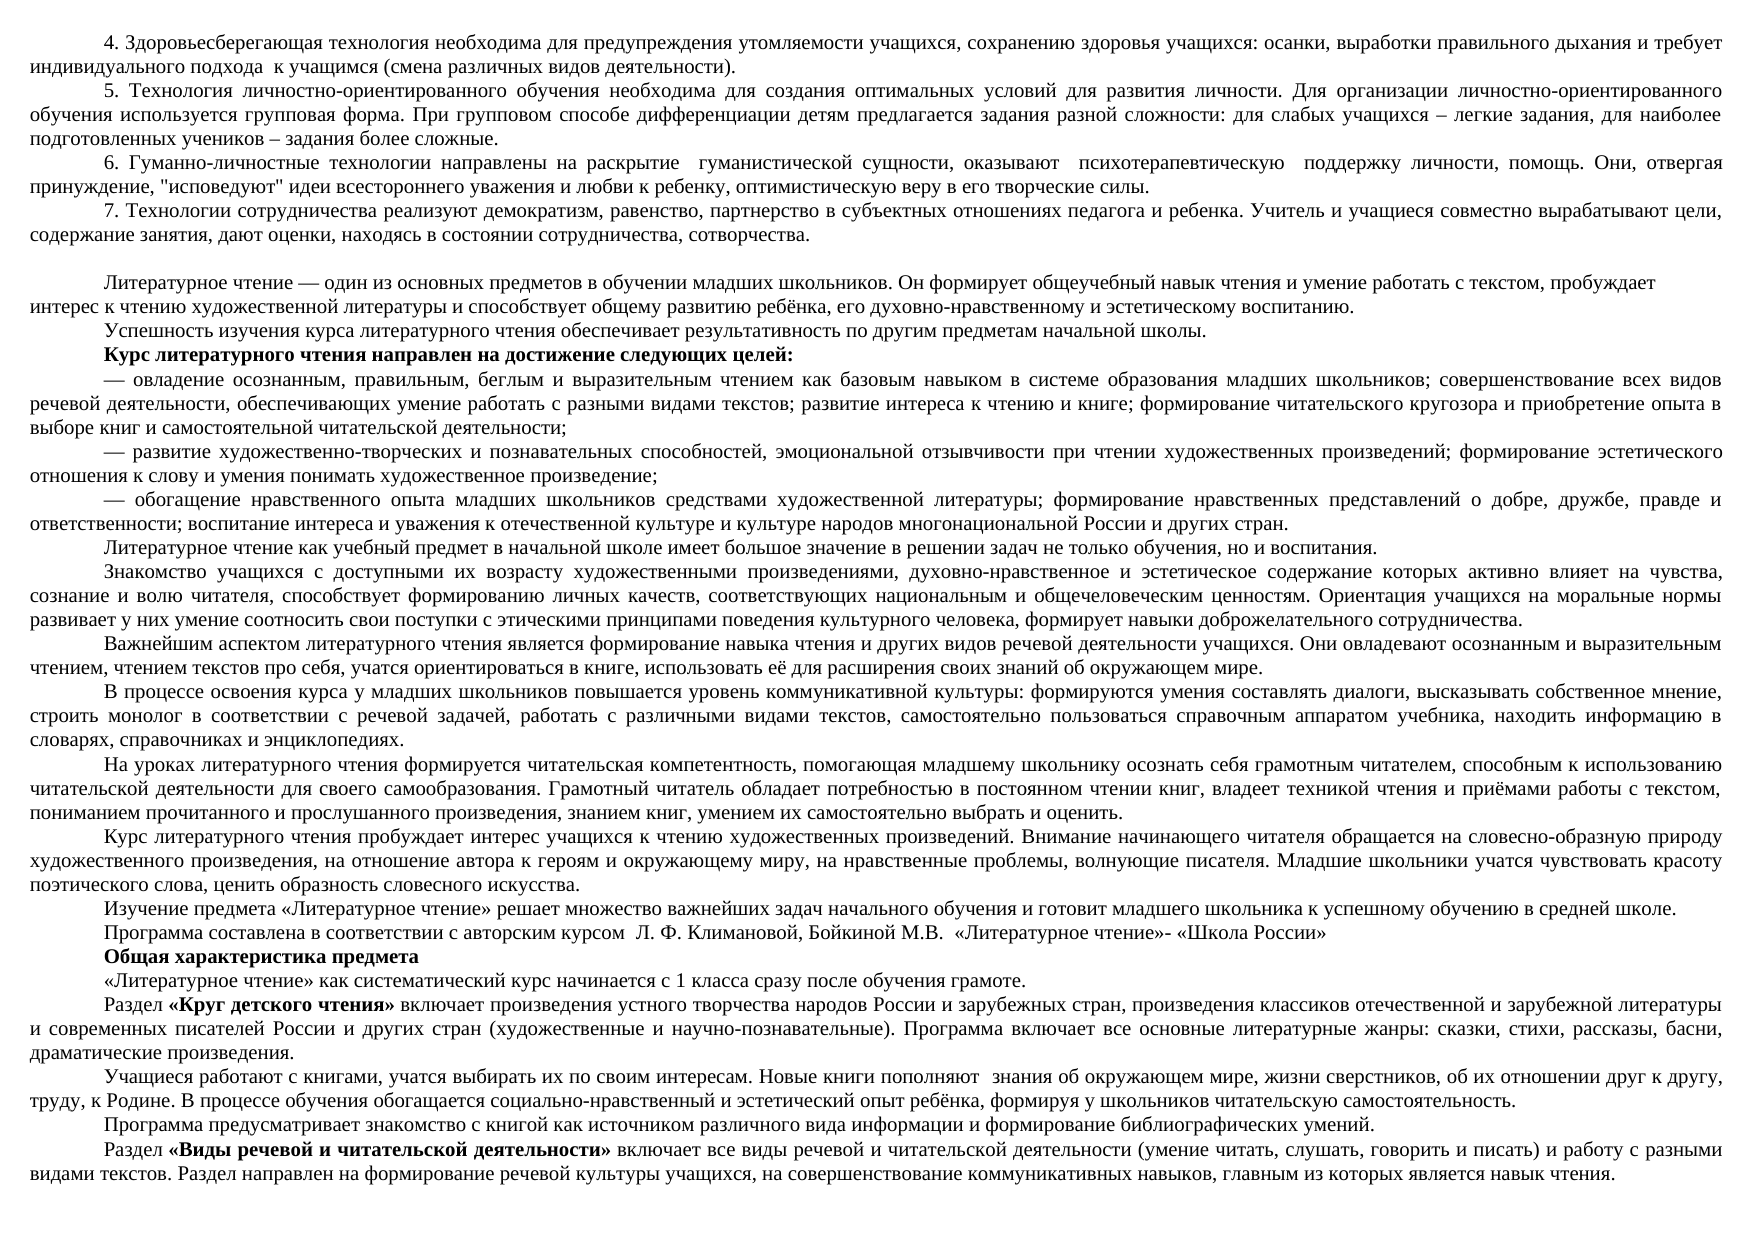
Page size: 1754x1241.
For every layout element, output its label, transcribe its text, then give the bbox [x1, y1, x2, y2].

text 5. Технология личностно-ориентированного обучения необходима для создания оптимальных условий для развития личности. Для организации личностно-ориентированного обучения используется групповая форма. При групповом способе дифференциации детям предлагается задания разной сложности: для слабых учащихся – легкие задания, для наиболее подготовленных учеников – задания более сложные. [29, 78, 1724, 150]
text Литературное чтение — один из основных предметов в обучении младших школьников. Он формирует общеучебный навык чтения и умение работать с текстом, пробуждает интерес к чтению художественной литературы и способствует общему развитию ребёнка, его духовно-нравственному и эстетическому воспитанию. [29, 270, 1724, 318]
text Важнейшим аспектом литературного чтения является формирование навыка чтения и других видов речевой деятельности учащихся. Они овладевают осознанным и выразительным чтением, чтением текстов про себя, учатся ориентироваться в книге, использовать её для расширения своих знаний об окружающем мире. [29, 631, 1724, 679]
text В процессе освоения курса у младших школьников повышается уровень коммуникативной культуры: формируются умения составлять диалоги, высказывать собственное мнение, строить монолог в соответствии с речевой задачей, работать с различными видами текстов, самостоятельно пользоваться справочным аппаратом учебника, находить информацию в словарях, справочниках и энциклопедиях. [29, 679, 1724, 751]
text Знакомство учащихся с доступными их возрасту художественными произведениями, духовно-нравственное и эстетическое содержание которых активно влияет на чувства, сознание и волю читателя, способствует формированию личных качеств, соответствующих национальным и общечеловеческим ценностям. Ориентация учащихся на моральные нормы развивает у них умение соотносить свои поступки с этическими принципами поведения культурного человека, формирует навыки доброжелательного сотрудничества. [29, 559, 1724, 631]
text Литературное чтение как учебный предмет в начальной школе имеет большое значение в решении задач не только обучения, но и воспитания. [29, 535, 1724, 559]
text — обогащение нравственного опыта младших школьников средствами художественной литературы; формирование нравственных представлений о добре, дружбе, правде и ответственности; воспитание интереса и уважения к отечественной культуре и культуре народов многонациональной России и других стран. [29, 487, 1724, 535]
text «Литературное чтение» как систематический курс начинается с 1 класса сразу после обучения грамоте. [29, 968, 1724, 992]
text Раздел «Круг детского чтения» включает произведения устного творчества народов России и зарубежных стран, произведения классиков отечественной и зарубежной литературы и современных писателей России и других стран (художественные и научно-познавательные). Программа включает все основные литературные жанры: сказки, стихи, рассказы, басни, драматические произведения. [29, 992, 1724, 1064]
text На уроках литературного чтения формируется читательская компетентность, помогающая младшему школьнику осознать себя грамотным читателем, способным к использованию читательской деятельности для своего самообразования. Грамотный читатель обладает потребностью в постоянном чтении книг, владеет техникой чтения и приёмами работы с текстом, пониманием прочитанного и прослушанного произведения, знанием книг, умением их самостоятельно выбрать и оценить. [29, 751, 1724, 824]
text Курс литературного чтения пробуждает интерес учащихся к чтению художественных произведений. Внимание начинающего читателя обращается на словесно-образную природу художественного произведения, на отношение автора к героям и окружающему миру, на нравственные проблемы, волнующие писателя. Младшие школьники учатся чувствовать красоту поэтического слова, ценить образность словесного искусства. [29, 824, 1724, 896]
text Раздел «Виды речевой и читательской деятельности» включает все виды речевой и читательской деятельности (умение читать, слушать, говорить и писать) и работу с разными видами текстов. Раздел направлен на формирование речевой культуры учащихся, на совершенствование коммуникативных навыков, главным из которых является навык чтения. [29, 1136, 1724, 1184]
text — овладение осознанным, правильным, беглым и выразительным чтением как базовым навыком в системе образования младших школьников; совершенствование всех видов речевой деятельности, обеспечивающих умение работать с разными видами текстов; развитие интереса к чтению и книге; формирование читательского кругозора и приобретение опыта в выборе книг и самостоятельной читательской деятельности; [29, 366, 1724, 439]
text Общая характеристика предмета [29, 944, 1724, 968]
text Курс литературного чтения направлен на достижение следующих целей: [29, 342, 1724, 366]
text 4. Здоровьесберегающая технология необходима для предупреждения утомляемости учащихся, сохранению здоровья учащихся: осанки, выработки правильного дыхания и требует индивидуального подхода к учащимся (смена различных видов деятельности). [29, 29, 1724, 78]
text Успешность изучения курса литературного чтения обеспечивает результативность по другим предметам начальной школы. [29, 318, 1724, 342]
text — развитие художественно-творческих и познавательных способностей, эмоциональной отзывчивости при чтении художественных произведений; формирование эстетического отношения к слову и умения понимать художественное произведение; [29, 439, 1724, 487]
text Программа составлена в соответствии с авторским курсом Л. Ф. Климановой, Бойкиной М.В. «Литературное чтение»- «Школа России» [29, 920, 1724, 944]
text Изучение предмета «Литературное чтение» решает множество важнейших задач начального обучения и готовит младшего школьника к успешному обучению в средней школе. [29, 896, 1724, 920]
text Учащиеся работают с книгами, учатся выбирать их по своим интересам. Новые книги пополняют знания об окружающем мире, жизни сверстников, об их отношении друг к другу, труду, к Родине. В процессе обучения обогащается социально-нравственный и эстетический опыт ребёнка, формируя у школьников читательскую самостоятельность. [29, 1064, 1724, 1112]
text 6. Гуманно-личностные технологии направлены на раскрытие гуманистической сущности, оказывают психотерапевтическую поддержку личности, помощь. Они, отвергая принуждение, "исповедуют" идеи всестороннего уважения и любви к ребенку, оптимистическую веру в его творческие силы. [29, 150, 1724, 198]
text Программа предусматривает знакомство с книгой как источником различного вида информации и формирование библиографических умений. [29, 1112, 1724, 1136]
text 7. Технологии сотрудничества реализуют демократизм, равенство, партнерство в субъектных отношениях педагога и ребенка. Учитель и учащиеся совместно вырабатывают цели, содержание занятия, дают оценки, находясь в состоянии сотрудничества, сотворчества. [29, 198, 1724, 246]
